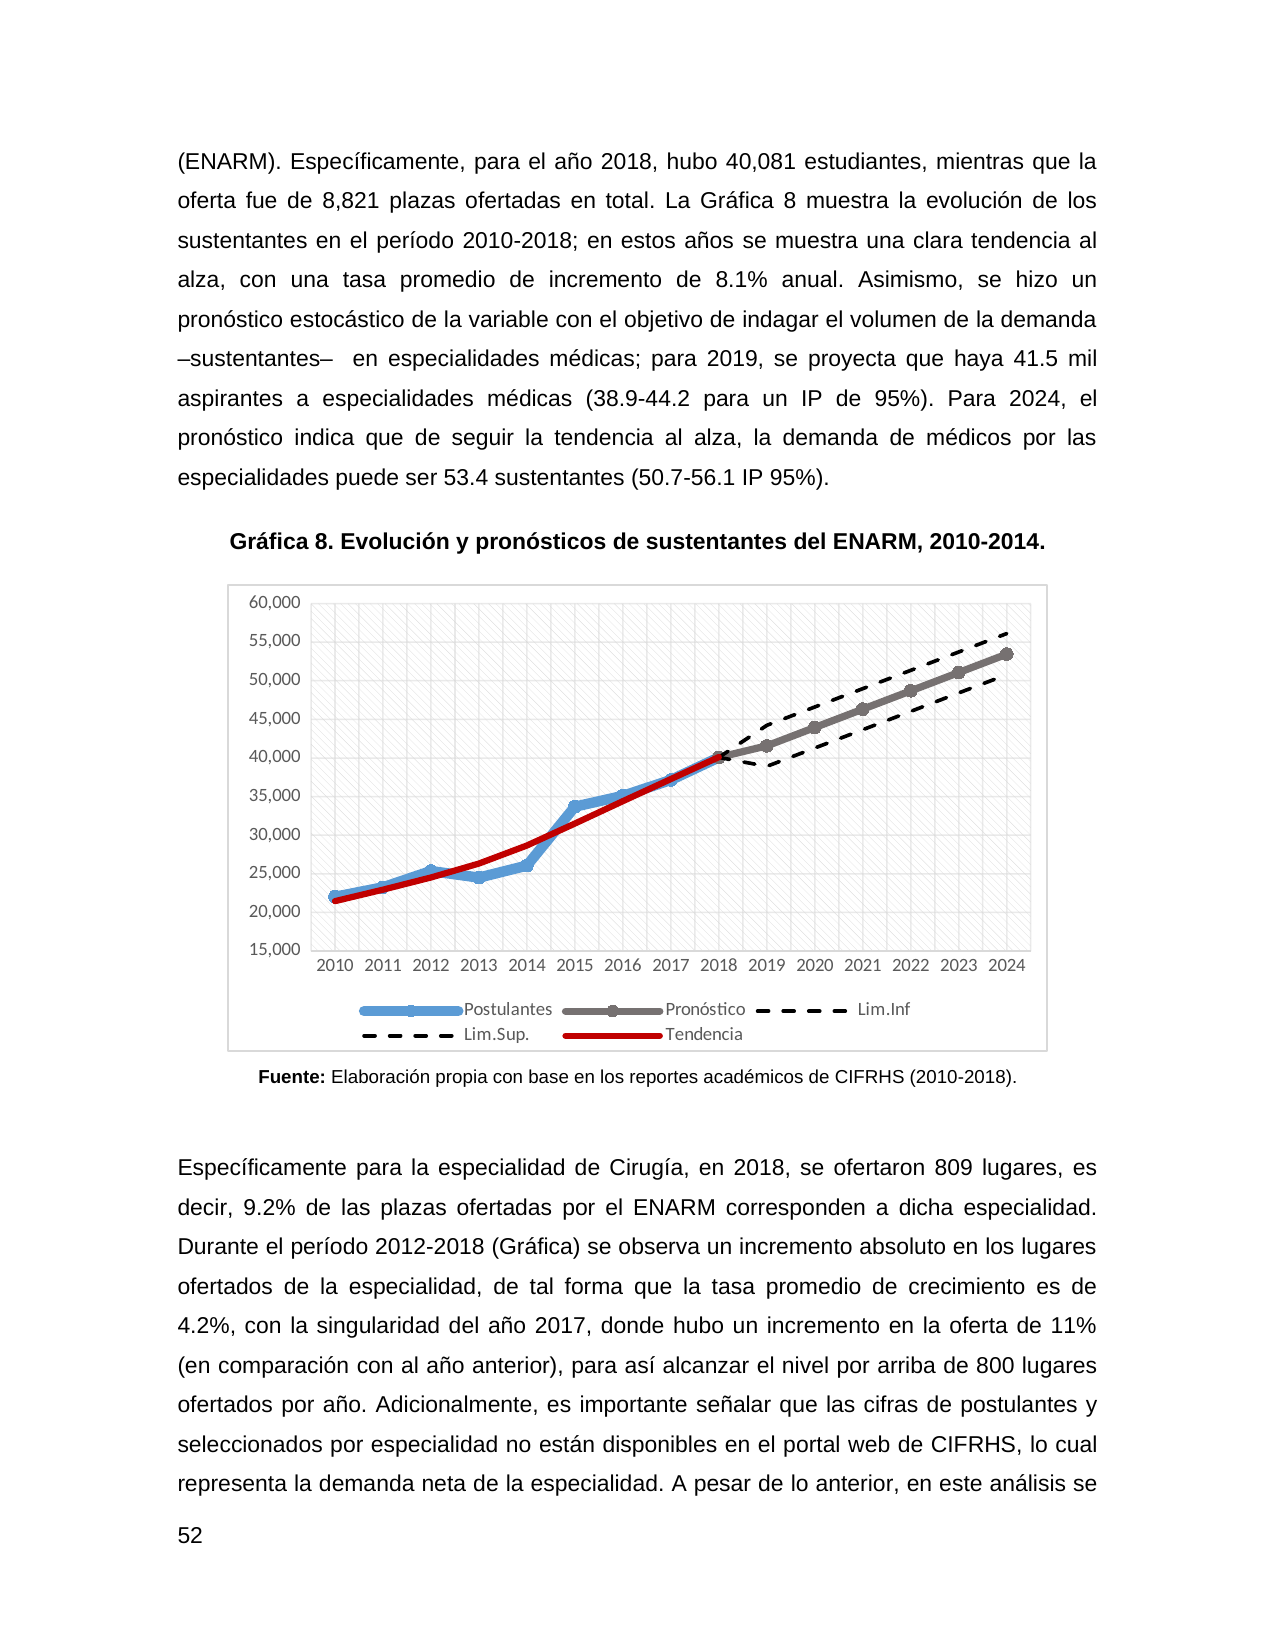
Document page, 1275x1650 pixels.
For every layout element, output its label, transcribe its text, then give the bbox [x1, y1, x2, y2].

text Gráfica 8. Evolución y pronósticos de sustentantes del ENARM, 2010-2014. [177, 528, 1098, 554]
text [177, 148, 1098, 490]
text Fuente: Elaboración propia con base en los reportes académicos de CIFRHS (2010-2018). [177, 1066, 1098, 1087]
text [177, 1154, 1098, 1497]
